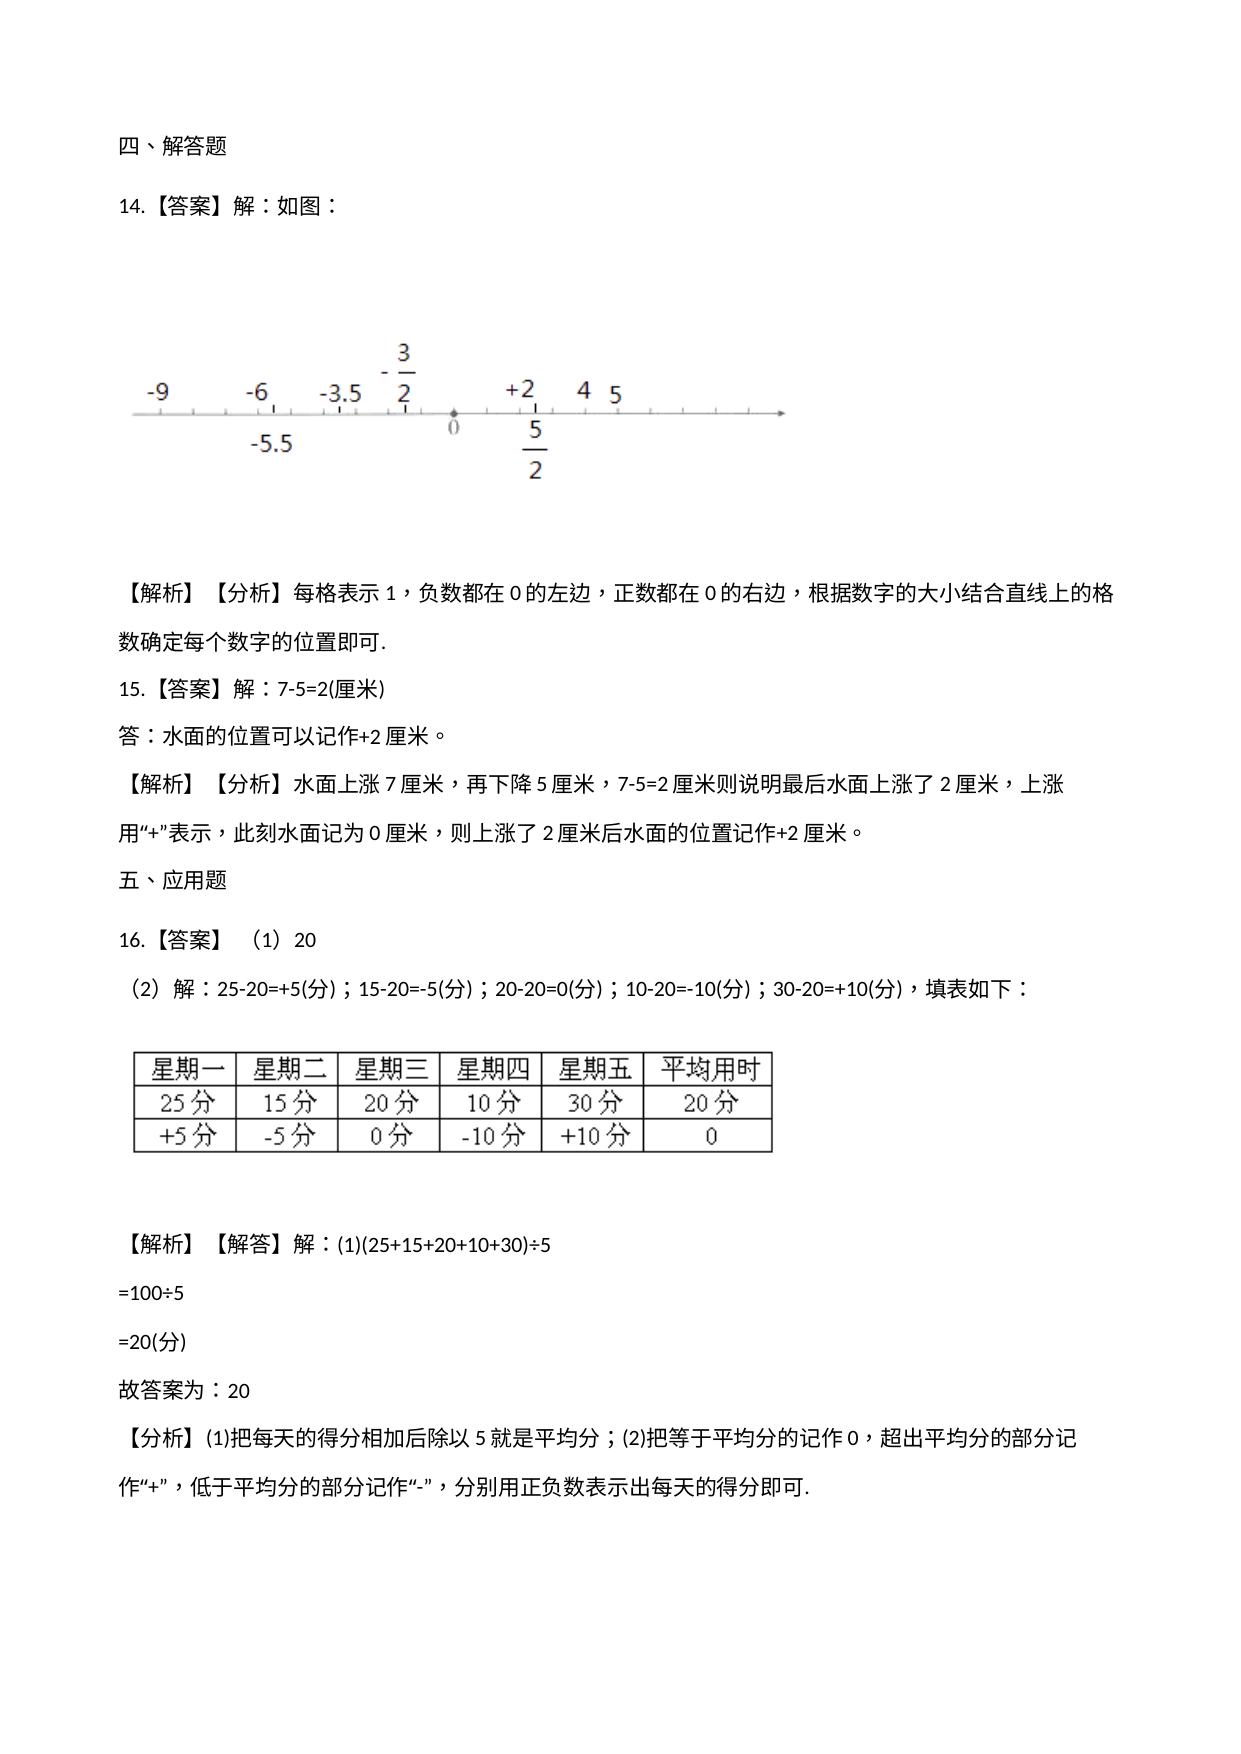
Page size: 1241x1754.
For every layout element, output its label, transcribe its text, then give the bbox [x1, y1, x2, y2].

text 四、解答题 [118, 129, 1122, 162]
text 【分析】(1)把每天的得分相加后除以5就是平均分；(2)把等于平均分的记作0，超出平均分的部分记作“+”，低于平均分的部分记作“-”，分别用正负数表示出每天的得分即可. [118, 1422, 1122, 1503]
picture [118, 1019, 784, 1186]
text 【解析】【解答】解：(1)(25+15+20+10+30)÷5 =100÷5 =20(分) 故答案为：20 [118, 1228, 1122, 1407]
text 答：水面的位置可以记作+2厘米。 [118, 720, 1122, 752]
text 15.【答案】解：7-5=2(厘米) [118, 673, 1122, 705]
text 五、应用题 [118, 863, 1122, 896]
picture [118, 319, 800, 493]
text 【解析】【分析】水面上涨7厘米，再下降5厘米，7-5=2厘米则说明最后水面上涨了2厘米，上涨用“+”表示，此刻水面记为0厘米，则上涨了2厘米后水面的位置记作+2厘米。 [118, 767, 1122, 849]
text 16.【答案】 （1）20 （2）解：25-20=+5(分)；15-20=-5(分)；20-20=0(分)；10-20=-10(分)；30-20=+10(分)，填表如下： [118, 923, 1122, 1005]
text 【解析】【分析】每格表示1，负数都在0的左边，正数都在0的右边，根据数字的大小结合直线上的格数确定每个数字的位置即可. [118, 576, 1122, 658]
